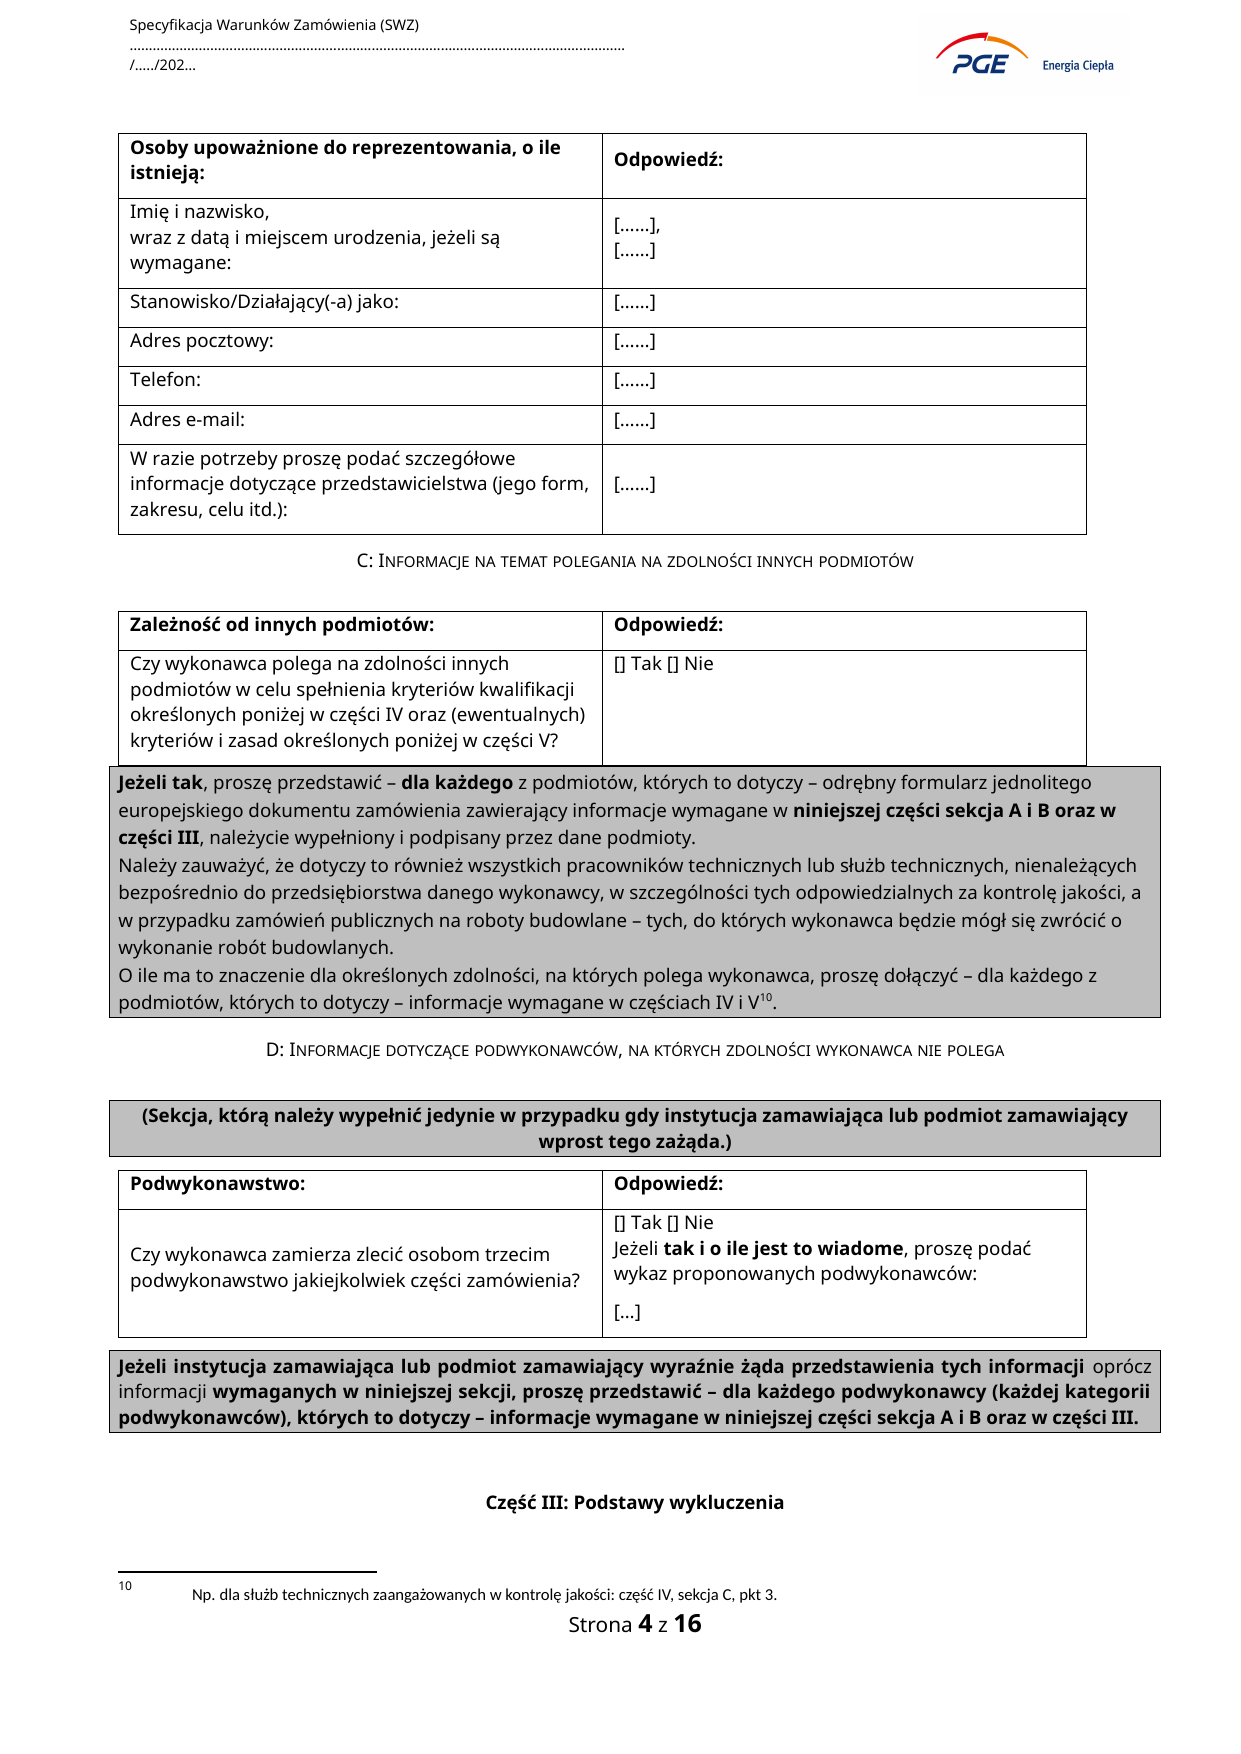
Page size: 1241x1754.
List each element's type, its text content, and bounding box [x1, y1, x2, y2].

table_header Podwykonawstwo: [119, 1171, 602, 1208]
title Jeżeli instytucja zamawiająca lub podmiot zamawiający wyraźnie żąda przedstawienia tych informacji oprócz informacji wymaganych w niniejszej sekcji, proszę przedstawić – dla każdego podwykonawcy (każdej kategorii podwykonawców), których to dotyczy – informacje wymagane w niniejszej części sekcja A i B oraz w części III. [110, 1351, 1160, 1432]
table_cell [……] [603, 445, 1086, 534]
table_cell Adres e-mail: [119, 406, 602, 444]
table_cell Telefon: [119, 367, 602, 405]
title Część III: Podstawy wykluczenia [118, 1490, 1152, 1515]
table_cell [] Tak [] Nie Jeżeli tak i o ile jest to wiadome, proszę podać wykaz proponowanych podwykonawców: […] [603, 1210, 1086, 1337]
table_header Odpowiedź: [603, 612, 1086, 649]
table_header Odpowiedź: [603, 134, 1086, 197]
table_cell Imię i nazwisko, wraz z datą i miejscem urodzenia, jeżeli są wymagane: [119, 199, 602, 288]
table_header Zależność od innych podmiotów: [119, 612, 602, 649]
table_cell [……] [603, 289, 1086, 327]
table_cell [] Tak [] Nie [603, 651, 1086, 765]
table_cell [……] [603, 328, 1086, 366]
table_header Odpowiedź: [603, 1171, 1086, 1208]
table_header Osoby upoważnione do reprezentowania, o ile istnieją: [119, 134, 602, 197]
table_cell Czy wykonawca zamierza zlecić osobom trzecim podwykonawstwo jakiejkolwiek części zamówienia? [119, 1210, 602, 1337]
picture [918, 14, 1131, 96]
table_cell W razie potrzeby proszę podać szczegółowe informacje dotyczące przedstawicielstwa (jego form, zakresu, celu itd.): [119, 445, 602, 534]
title (Sekcja, którą należy wypełnić jedynie w przypadku gdy instytucja zamawiająca lub podmiot zamawiający wprost tego zażąda.) [110, 1101, 1160, 1156]
table_cell [……] [603, 406, 1086, 444]
table_cell Czy wykonawca polega na zdolności innych podmiotów w celu spełnienia kryteriów kwalifikacji określonych poniżej w części IV oraz (ewentualnych) kryteriów i zasad określonych poniżej w części V? [119, 651, 602, 765]
table_cell [……], [……] [603, 199, 1086, 288]
table_cell [……] [603, 367, 1086, 405]
text Jeżeli tak, proszę przedstawić – dla każdego z podmiotów, których to dotyczy – odrębny formularz jednolitego europejskiego dokumentu zamówienia zawierający informacje wymagane w niniejszej części sekcja A i B oraz w części III, należycie wypełniony i podpisany przez dane podmioty. Należy zauważyć, że dotyczy to również wszystkich pracowników technicznych lub służb technicznych, nienależących bezpośrednio do przedsiębiorstwa danego wykonawcy, w szczególności tych odpowiedzialnych za kontrolę jakości, a w przypadku zamówień publicznych na roboty budowlane – tych, do których wykonawca będzie mógł się zwrócić o wykonanie robót budowlanych. O ile ma to znaczenie dla określonych zdolności, na których polega wykonawca, proszę dołączyć – dla każdego z podmiotów, których to dotyczy – informacje wymagane w częściach IV i V. [110, 767, 1160, 1017]
table_cell Adres pocztowy: [119, 328, 602, 366]
title D: Informacje dotyczące podwykonawców, na których zdolności wykonawca nie polega [118, 1037, 1152, 1062]
table_cell Stanowisko/Działający(-a) jako: [119, 289, 602, 327]
title C: Informacje na temat polegania na zdolności innych podmiotów [118, 547, 1152, 573]
